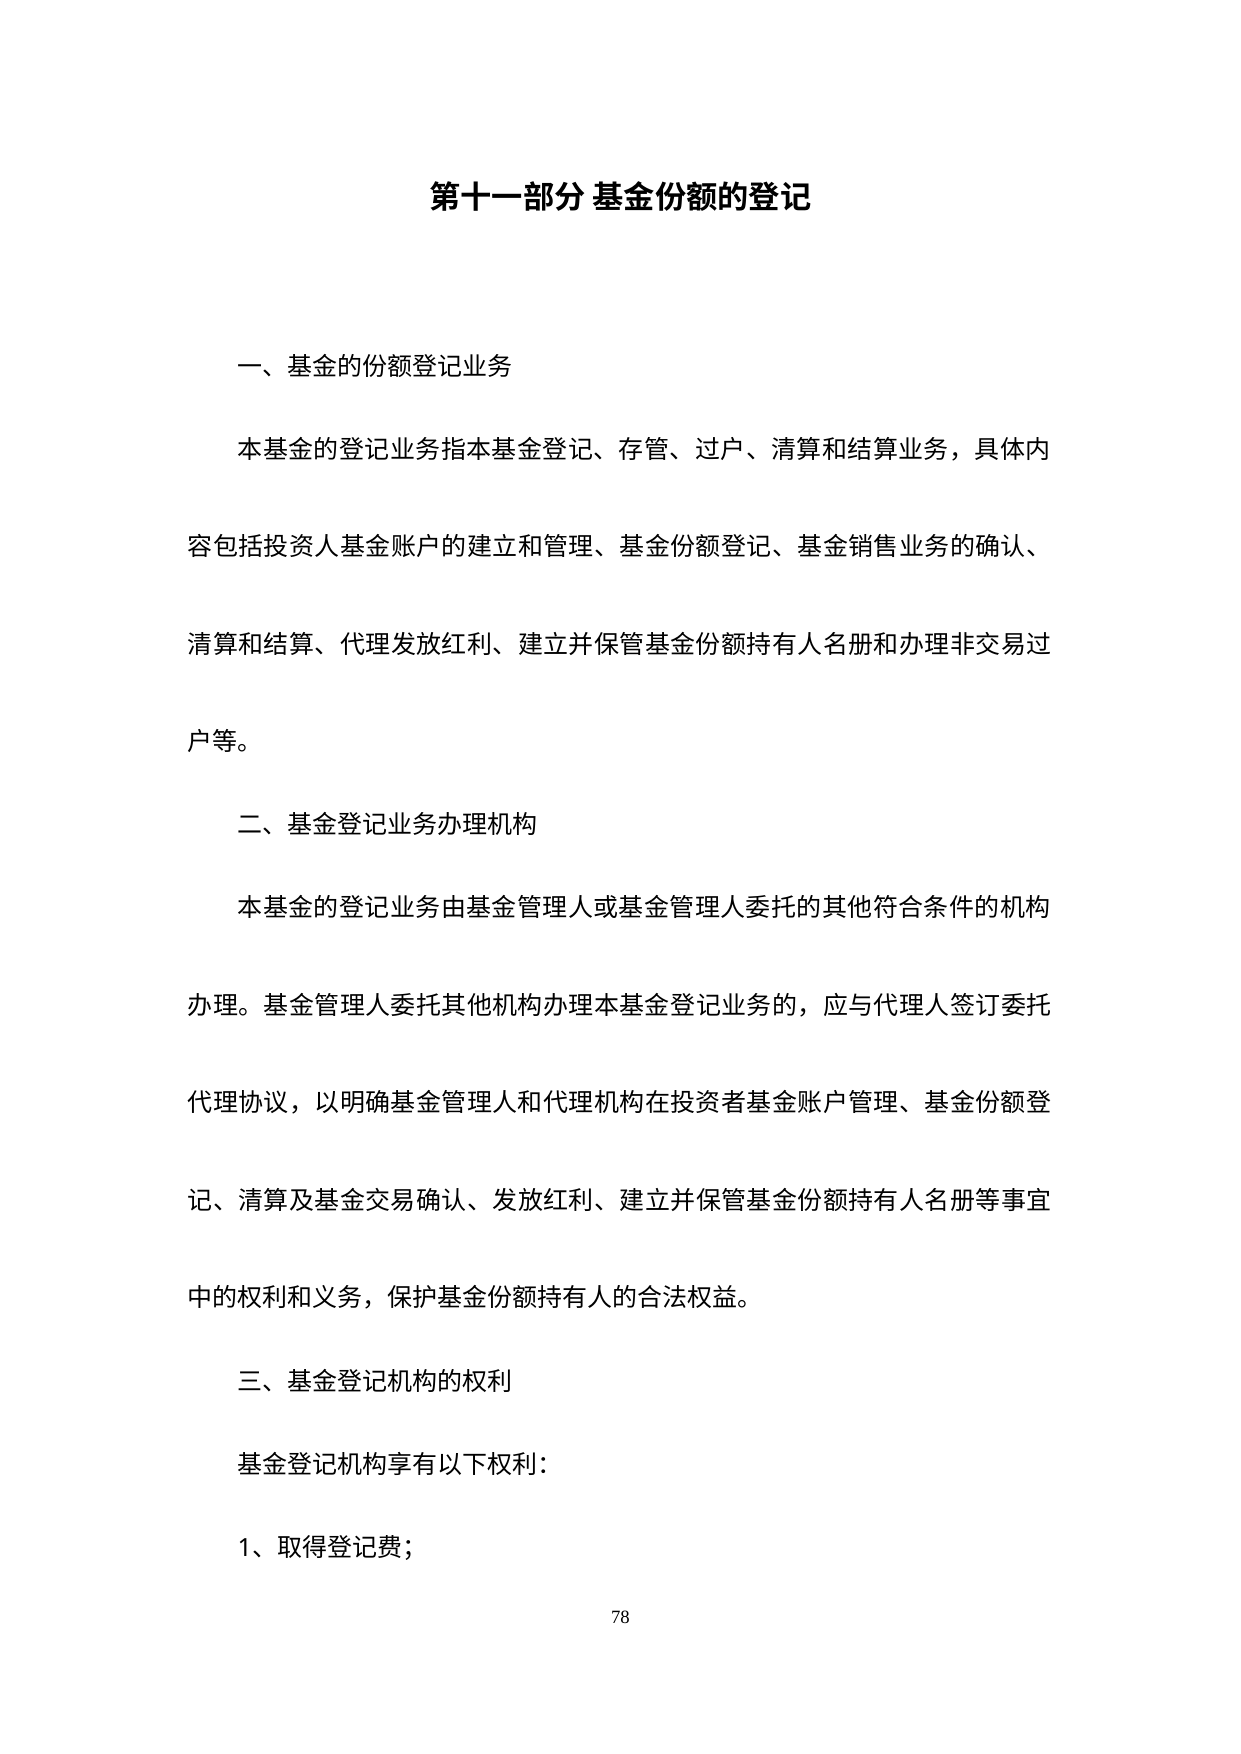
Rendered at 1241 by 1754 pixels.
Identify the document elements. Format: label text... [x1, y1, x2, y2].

text 本基金的登记业务由基金管理人或基金管理人委托的其他符合条件的机构办理。基金管理人委托其他机构办理本基金登记业务的，应与代理人签订委托代理协议，以明确基金管理人和代理机构在投资者基金账户管理、基金份额登记、清算及基金交易确认、发放红利、建立并保管基金份额持有人名册等事宜中的权利和义务，保护基金份额持有人的合法权益。 [187, 873, 1053, 1328]
text 1、取得登记费； [187, 1513, 1053, 1578]
text 一、基金的份额登记业务 [187, 332, 1053, 397]
text 基金登记机构享有以下权利： [187, 1430, 1053, 1495]
text 二、基金登记业务办理机构 [187, 790, 1053, 855]
text 三、基金登记机构的权利 [187, 1347, 1053, 1412]
text 本基金的登记业务指本基金登记、存管、过户、清算和结算业务，具体内容包括投资人基金账户的建立和管理、基金份额登记、基金销售业务的确认、清算和结算、代理发放红利、建立并保管基金份额持有人名册和办理非交易过户等。 [187, 415, 1053, 772]
text 第十一部分 基金份额的登记 [187, 162, 1053, 227]
